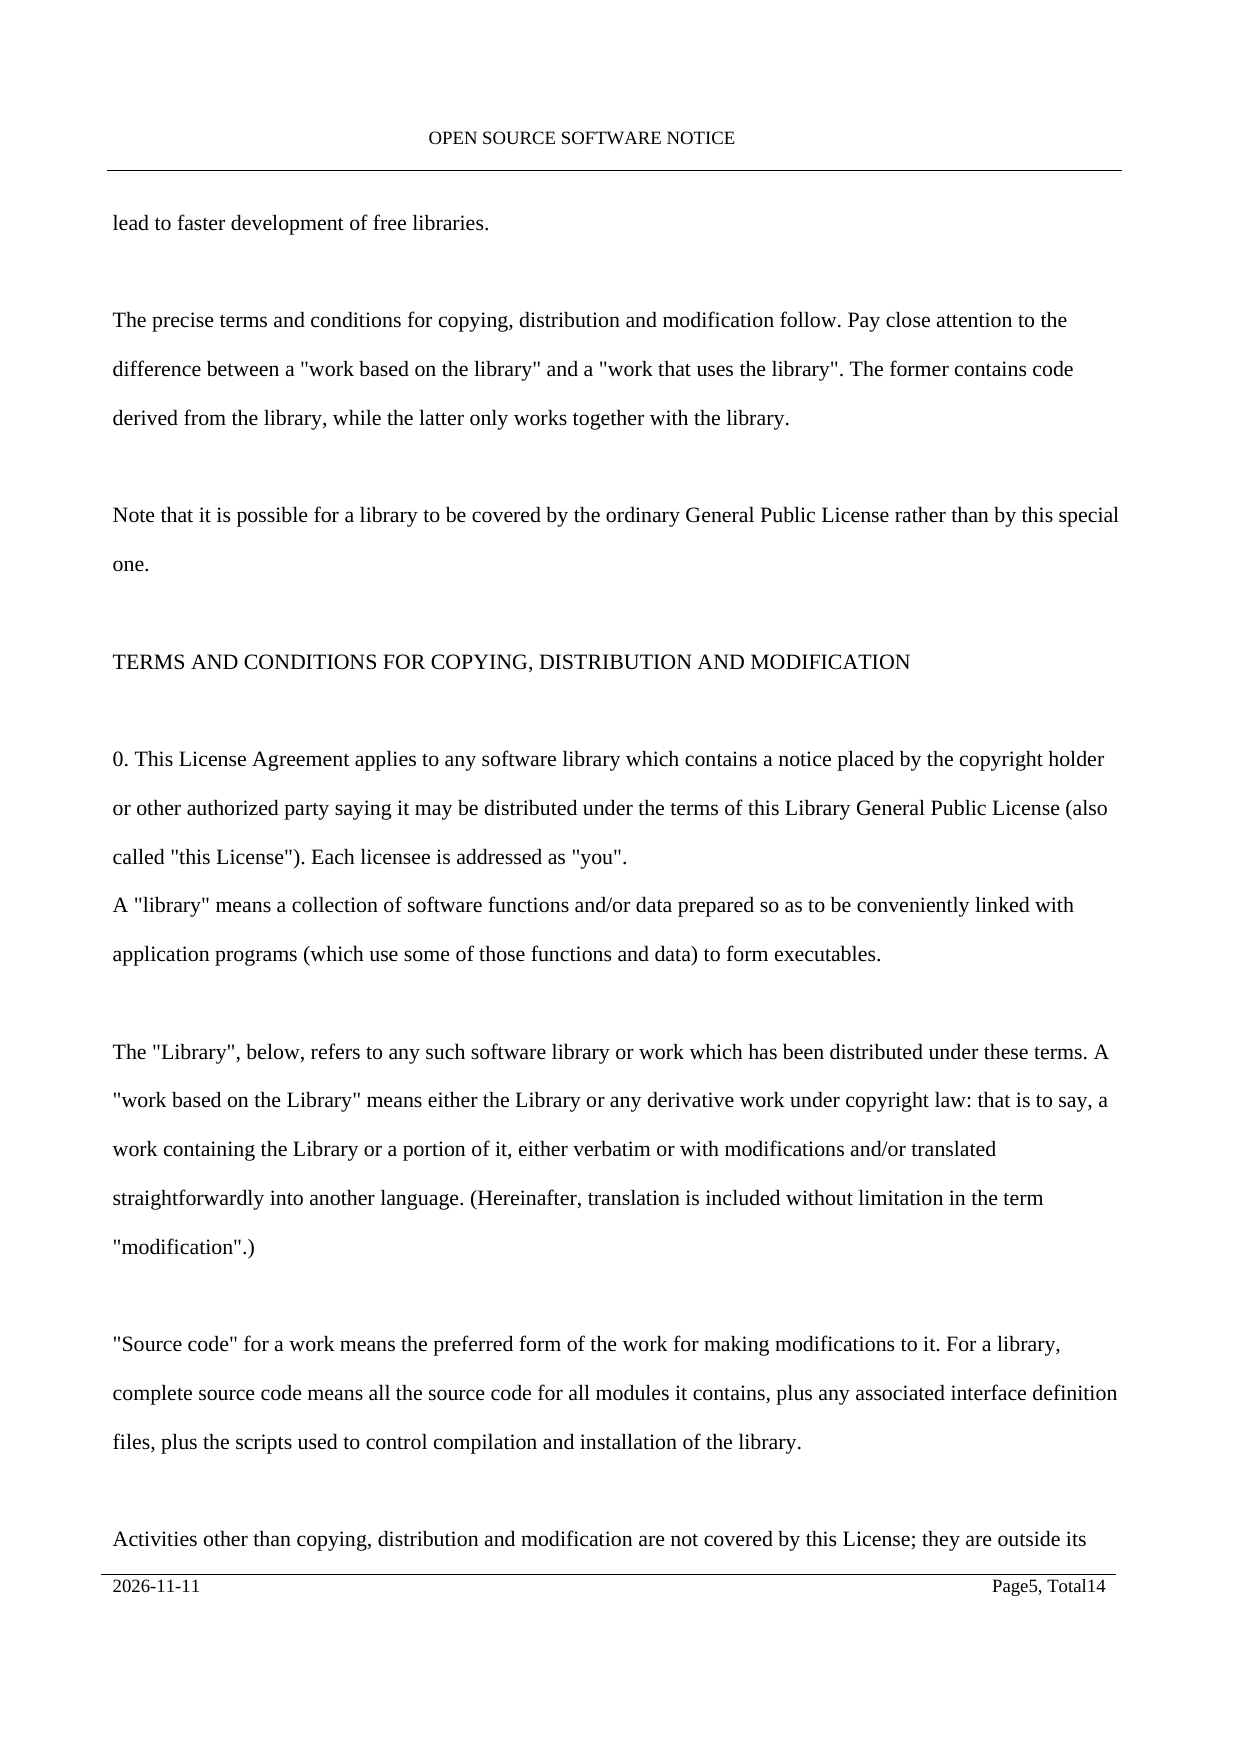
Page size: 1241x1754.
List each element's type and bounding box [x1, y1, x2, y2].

text [112, 206, 1128, 1555]
